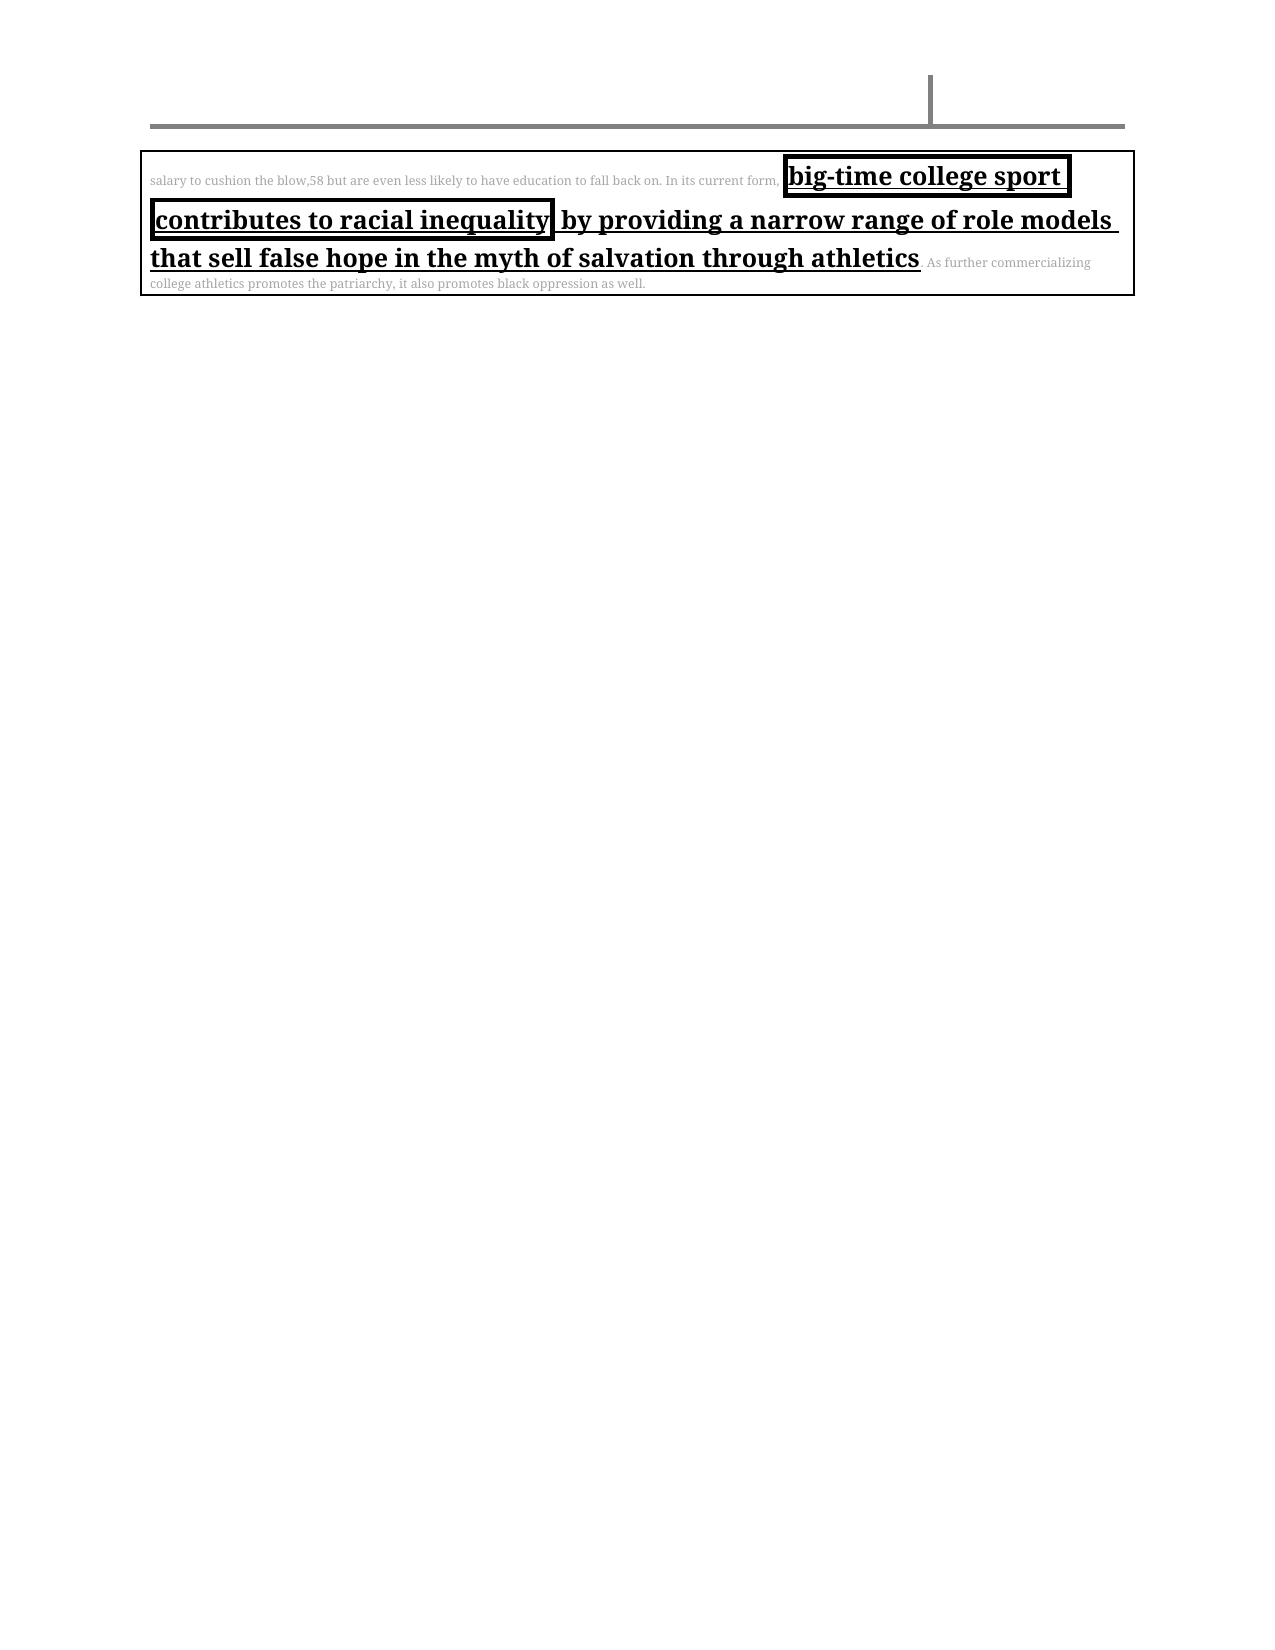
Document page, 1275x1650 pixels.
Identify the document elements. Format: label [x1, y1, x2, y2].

text [142, 152, 1133, 294]
